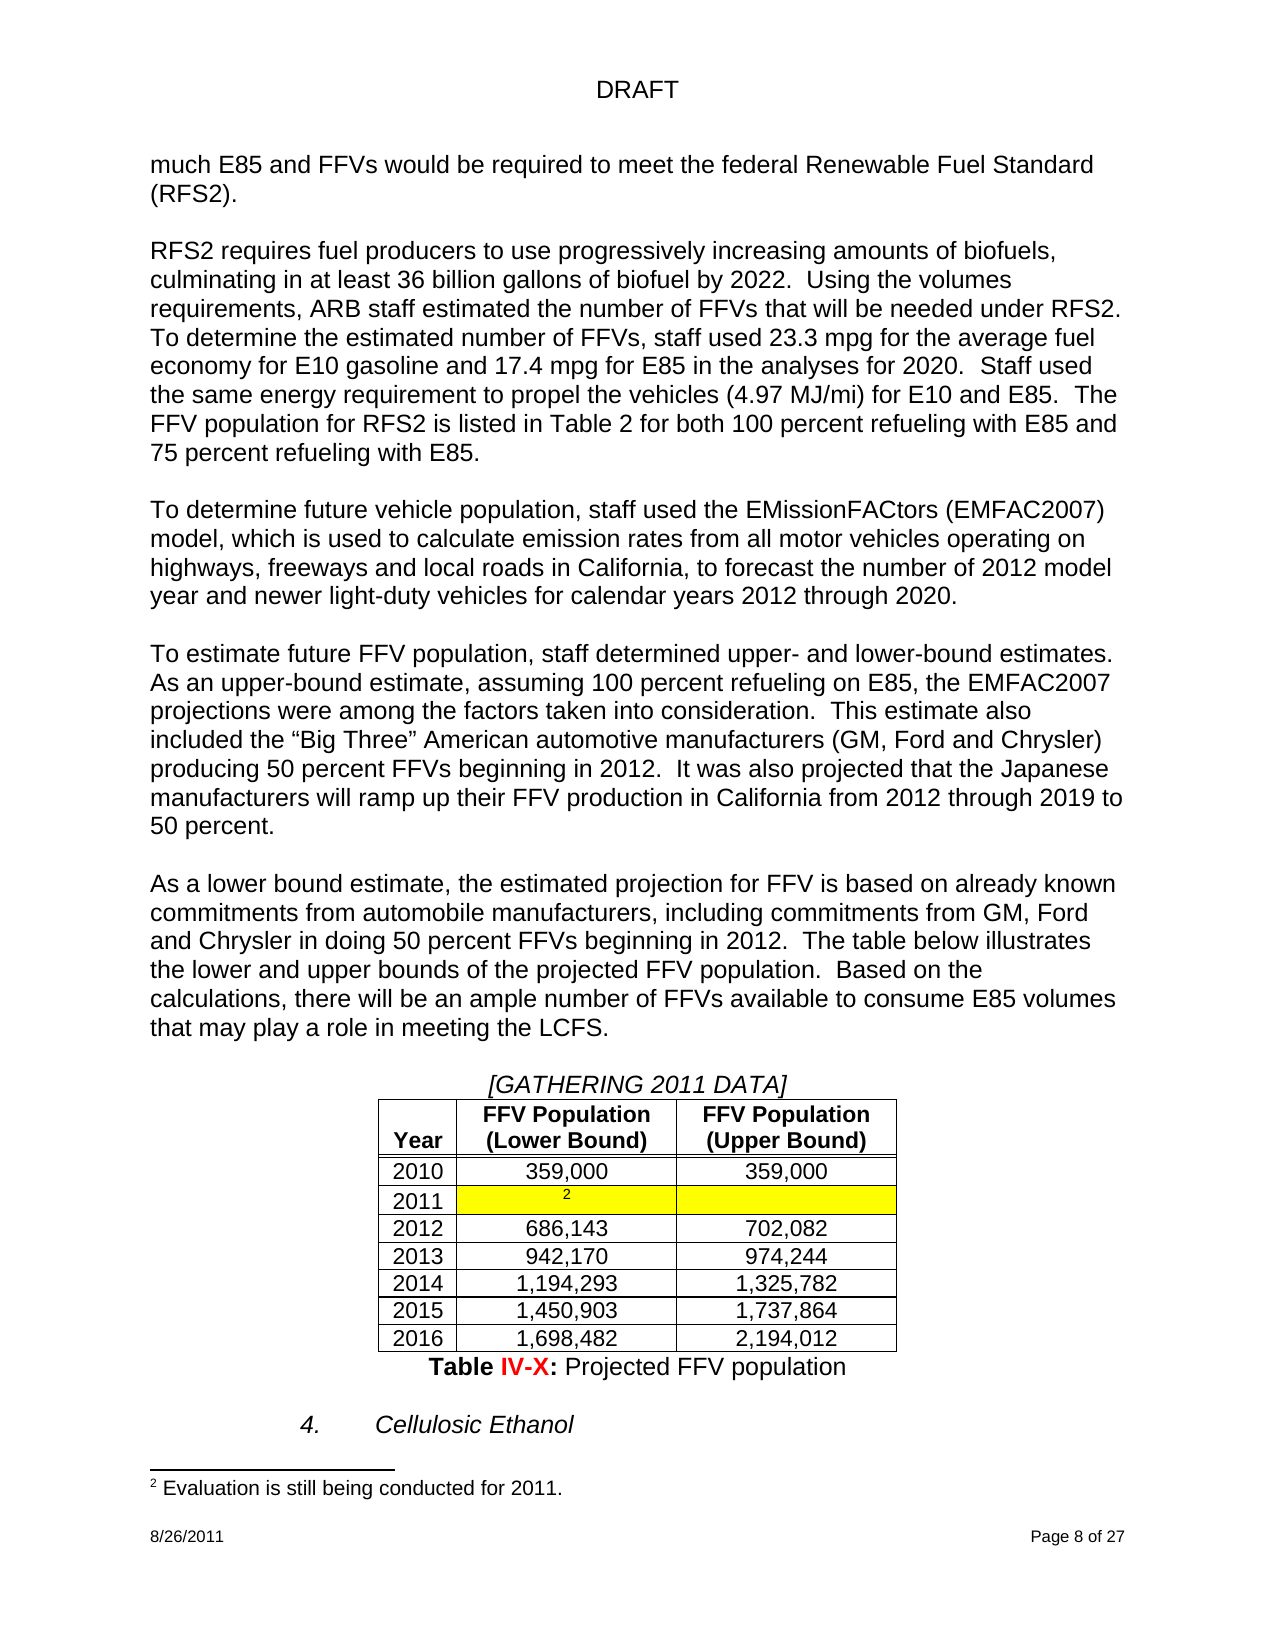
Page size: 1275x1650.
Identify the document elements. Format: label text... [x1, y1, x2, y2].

text 4. Cellulosic Ethanol [150, 1410, 1125, 1438]
table_cell 974,244 [677, 1243, 896, 1269]
table_cell 1,450,903 [457, 1298, 676, 1324]
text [150, 150, 1125, 207]
text To estimate future FFV population, staff determined upper- and lower-bound estimates. As an upper-bound estimate, assuming 100 percent refueling on E85, the EMFAC2007 projections were among the factors taken into consideration. This estimate also included the “Big Three” American automotive manufacturers (GM, Ford and Chrysler) producing 50 percent FFVs beginning in 2012. It was also projected that the Japanese manufacturers will ramp up their FFV production in California from 2012 through 2019 to 50 percent. [150, 639, 1125, 840]
table_cell 2011 [379, 1186, 456, 1214]
text RFS2 requires fuel producers to use progressively increasing amounts of biofuels, culminating in at least 36 billion gallons of biofuel by 2022. Using the volumes requirements, ARB staff estimated the number of FFVs that will be needed under RFS2. To determine the estimated number of FFVs, staff used 23.3 mpg for the average fuel economy for E10 gasoline and 17.4 mpg for E85 in the analyses for 2020. Staff used the same energy requirement to propel the vehicles (4.97 MJ/mi) for E10 and E85. The FFV population for RFS2 is listed in Table 2 for both 100 percent refueling with E85 and 75 percent refueling with E85. [150, 236, 1125, 466]
table_cell 1,737,864 [677, 1298, 896, 1324]
table_cell 2014 [379, 1270, 456, 1296]
table_cell [677, 1186, 896, 1214]
table_header FFV Population (Upper Bound) [677, 1100, 896, 1153]
table_cell 359,000 [457, 1158, 676, 1184]
table_cell 942,170 [457, 1243, 676, 1269]
table_cell 359,000 [677, 1158, 896, 1184]
table_cell 2012 [379, 1215, 456, 1242]
table_cell [457, 1186, 676, 1214]
table_cell 2016 [379, 1325, 456, 1351]
text [GATHERING 2011 DATA] [150, 1070, 1125, 1099]
text To determine future vehicle population, staff used the EMissionFACtors (EMFAC2007) model, which is used to calculate emission rates from all motor vehicles operating on highways, freeways and local roads in California, to forecast the number of 2012 model year and newer light-duty vehicles for calendar years 2012 through 2020. [150, 495, 1125, 610]
table_cell 1,698,482 [457, 1325, 676, 1351]
table_cell 2013 [379, 1243, 456, 1269]
table_cell 1,194,293 [457, 1270, 676, 1296]
text As a lower bound estimate, the estimated projection for FFV is based on already known commitments from automobile manufacturers, including commitments from GM, Ford and Chrysler in doing 50 percent FFVs beginning in 2012. The table below illustrates the lower and upper bounds of the projected FFV population. Based on the calculations, there will be an ample number of FFVs available to consume E85 volumes that may play a role in meeting the LCFS. [150, 869, 1125, 1041]
table_header FFV Population (Lower Bound) [457, 1100, 676, 1153]
table_cell 2,194,012 [677, 1325, 896, 1351]
table_header Year [379, 1100, 456, 1153]
table_cell 686,143 [457, 1215, 676, 1242]
text Table IV-X: Projected FFV population [150, 1352, 1125, 1381]
table_cell 2015 [379, 1298, 456, 1324]
table_cell 1,325,782 [677, 1270, 896, 1296]
table_cell 702,082 [677, 1215, 896, 1242]
table_cell 2010 [379, 1158, 456, 1184]
